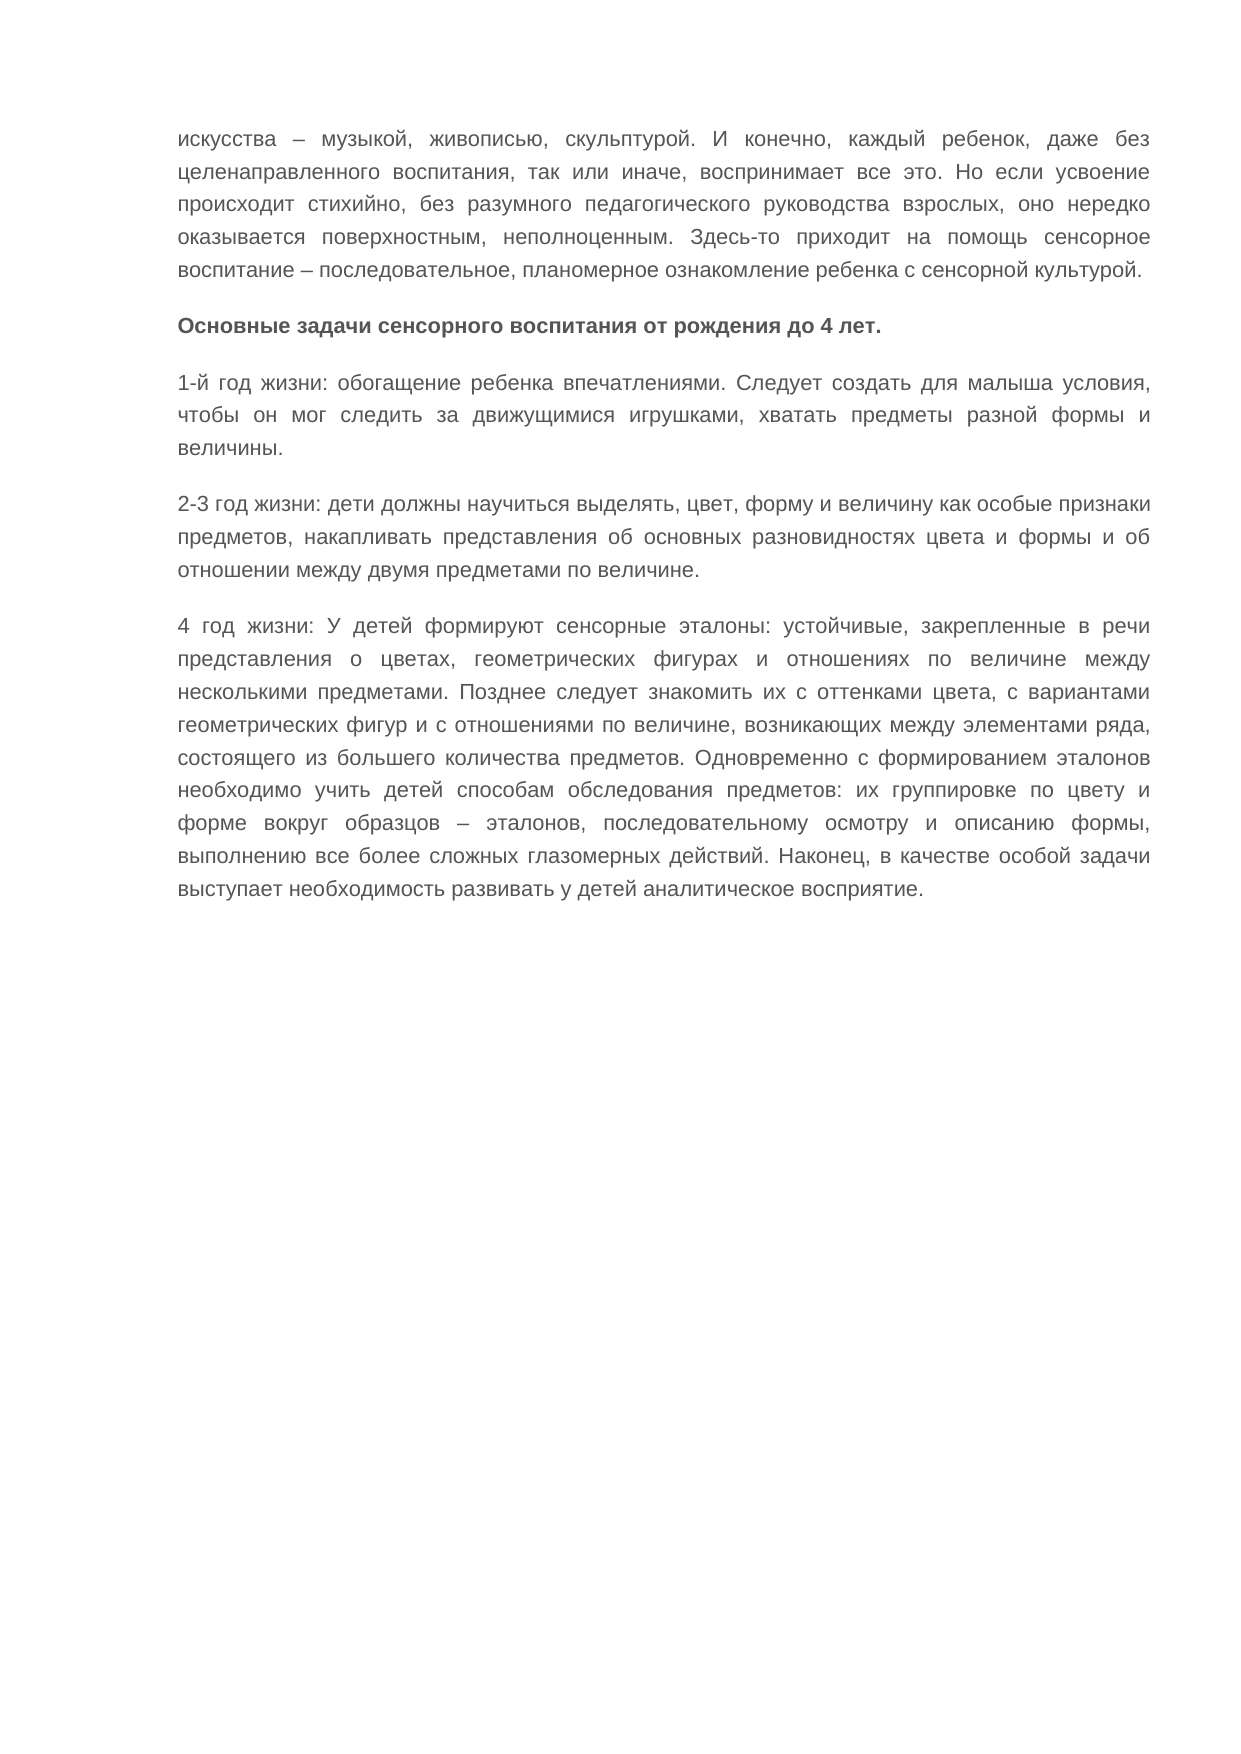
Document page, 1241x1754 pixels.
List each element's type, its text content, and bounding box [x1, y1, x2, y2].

text 1-й год жизни: обогащение ребенка впечатлениями. Следует создать для малыша условия, чтобы он мог следить за движущимися игрушками, хватать предметы разной формы и величины. [177, 362, 1152, 460]
text Основные задачи сенсорного воспитания от рождения до 4 лет. [177, 306, 1152, 338]
text 2-3 год жизни: дети должны научиться выделять, цвет, форму и величину как особые признаки предметов, накапливать представления об основных разновидностях цвета и формы и об отношении между двумя предметами по величине. [177, 484, 1152, 582]
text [177, 118, 1152, 282]
text 4 год жизни: У детей формируют сенсорные эталоны: устойчивые, закрепленные в речи представления о цветах, геометрических фигурах и отношениях по величине между несколькими предметами. Позднее следует знакомить их с оттенками цвета, с вариантами геометрических фигур и с отношениями по величине, возникающих между элементами ряда, состоящего из большего количества предметов. Одновременно с формированием эталонов необходимо учить детей способам обследования предметов: их группировке по цвету и форме вокруг образцов – эталонов, последовательному осмотру и описанию формы, выполнению все более сложных глазомерных действий. Наконец, в качестве особой задачи выступает необходимость развивать у детей аналитическое восприятие. [177, 606, 1152, 901]
